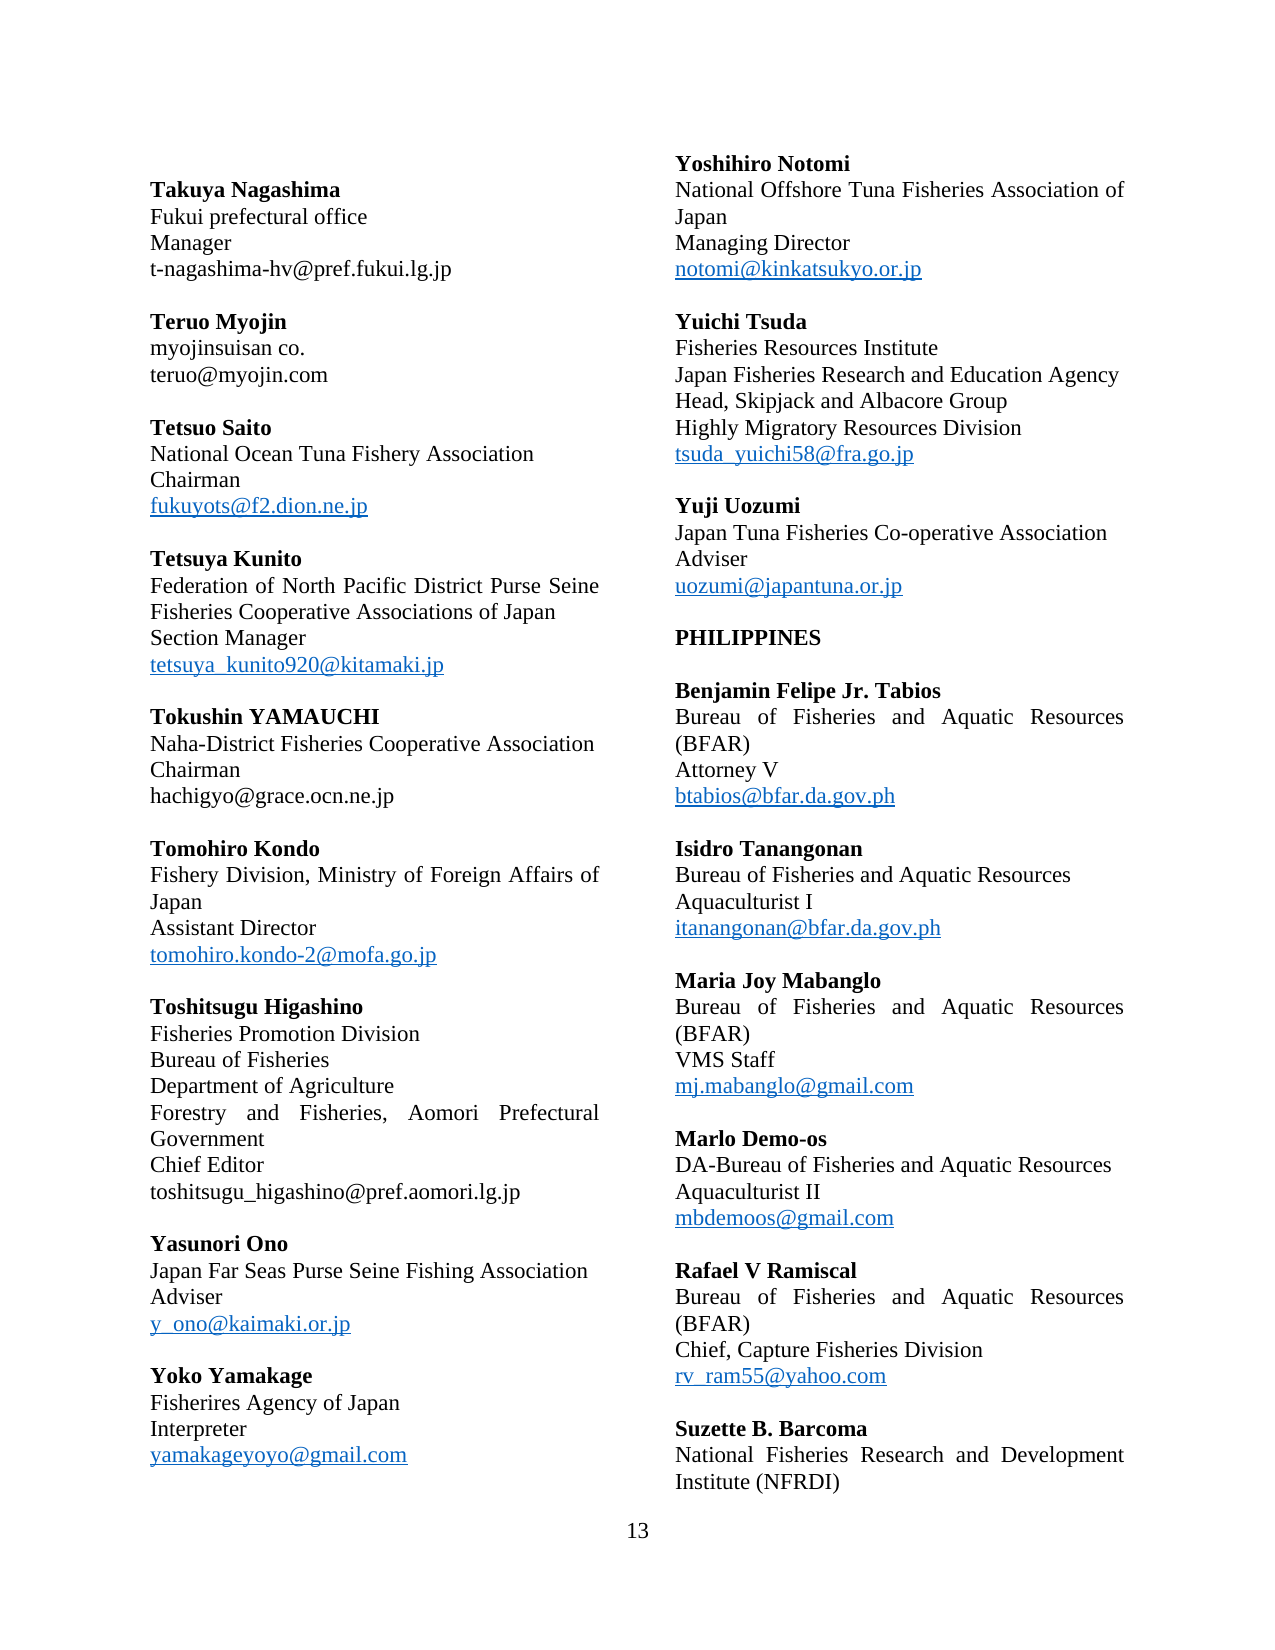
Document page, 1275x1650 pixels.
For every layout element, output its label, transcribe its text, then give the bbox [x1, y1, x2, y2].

text Isidro Tanangonan [675, 835, 1125, 862]
text DA-Bureau of Fisheries and Aquatic Resources [675, 1151, 1125, 1178]
text Japan Fisheries Research and Education Agency [675, 361, 1125, 387]
text Attorney V [675, 756, 1125, 782]
text Rafael V Ramiscal [675, 1257, 1125, 1283]
text Fisherires Agency of Japan [150, 1389, 600, 1415]
text btabios@bfar.da.gov.ph [675, 782, 1125, 809]
text National Ocean Tuna Fishery Association [150, 440, 600, 466]
text mbdemoos@gmail.com [675, 1204, 1125, 1231]
text Bureau of Fisheries [150, 1046, 600, 1072]
text Naha-District Fisheries Cooperative Association [150, 730, 600, 756]
text Manager [150, 229, 600, 255]
text rv_ram55@yahoo.com [675, 1362, 1125, 1389]
text VMS Staff [675, 1046, 1125, 1072]
text teruo@myojin.com [150, 361, 600, 387]
text Chief, Capture Fisheries Division [675, 1336, 1125, 1362]
text Section Manager [150, 624, 600, 651]
text Fukui prefectural office [150, 203, 600, 229]
text notomi@kinkatsukyo.or.jp [675, 255, 1125, 282]
text mj.mabanglo@gmail.com [675, 1072, 1125, 1099]
text Yuichi Tsuda [675, 308, 1125, 334]
text Yoshihiro Notomi [675, 150, 1125, 176]
text Fisheries Promotion Division [150, 1020, 600, 1046]
text National Fisheries Research and Development Institute (NFRDI) [675, 1441, 1125, 1494]
text Adviser [675, 545, 1125, 572]
text tomohiro.kondo-2@mofa.go.jp [150, 941, 600, 967]
text PHILIPPINES [675, 624, 1125, 651]
text Forestry and Fisheries, Aomori Prefectural Government [150, 1099, 600, 1151]
text Federation of North Pacific District Purse Seine Fisheries Cooperative Associations of Japan [150, 572, 600, 624]
text y_ono@kaimaki.or.jp [150, 1309, 600, 1336]
text National Offshore Tuna Fisheries Association of Japan [675, 176, 1125, 229]
text t-nagashima-hv@pref.fukui.lg.jp [150, 255, 600, 282]
text hachigyo@grace.ocn.ne.jp [150, 782, 600, 809]
text Japan Far Seas Purse Seine Fishing Association [150, 1257, 600, 1283]
text Bureau of Fisheries and Aquatic Resources (BFAR) [675, 703, 1125, 756]
text Tetsuo Saito [150, 413, 600, 440]
text Highly Migratory Resources Division [675, 413, 1125, 440]
text Tetsuya Kunito [150, 545, 600, 572]
text tsuda_yuichi58@fra.go.jp [675, 440, 1125, 466]
text Adviser [150, 1283, 600, 1309]
text Chairman [150, 756, 600, 782]
text Aquaculturist I [675, 888, 1125, 914]
text Benjamin Felipe Jr. Tabios [675, 677, 1125, 703]
text Head, Skipjack and Albacore Group [675, 387, 1125, 413]
text Maria Joy Mabanglo [675, 967, 1125, 993]
text Bureau of Fisheries and Aquatic Resources [675, 862, 1125, 888]
text Toshitsugu Higashino [150, 993, 600, 1020]
text Teruo Myojin [150, 308, 600, 334]
text Tomohiro Kondo [150, 835, 600, 862]
text uozumi@japantuna.or.jp [675, 572, 1125, 598]
text Yoko Yamakage [150, 1362, 600, 1389]
text Fisheries Resources Institute [675, 334, 1125, 361]
text Suzette B. Barcoma [675, 1415, 1125, 1441]
text Interpreter [150, 1415, 600, 1441]
text Fishery Division, Ministry of Foreign Affairs of Japan [150, 862, 600, 914]
text Yasunori Ono [150, 1231, 600, 1257]
text Aquaculturist II [675, 1178, 1125, 1204]
text myojinsuisan co. [150, 334, 600, 361]
text Takuya Nagashima [150, 176, 600, 203]
text Marlo Demo-os [675, 1125, 1125, 1151]
text toshitsugu_higashino@pref.aomori.lg.jp [150, 1178, 600, 1204]
text fukuyots@f2.dion.ne.jp [150, 493, 600, 519]
text yamakageyoyo@gmail.com [150, 1441, 600, 1468]
text itanangonan@bfar.da.gov.ph [675, 914, 1125, 941]
text Bureau of Fisheries and Aquatic Resources (BFAR) [675, 993, 1125, 1046]
text Assistant Director [150, 914, 600, 941]
text Bureau of Fisheries and Aquatic Resources (BFAR) [675, 1283, 1125, 1336]
text Tokushin YAMAUCHI [150, 703, 600, 730]
text Department of Agriculture [150, 1072, 600, 1099]
text Chief Editor [150, 1151, 600, 1178]
text Managing Director [675, 229, 1125, 255]
text Yuji Uozumi [675, 493, 1125, 519]
text Chairman [150, 466, 600, 493]
text tetsuya_kunito920@kitamaki.jp [150, 651, 600, 677]
text Japan Tuna Fisheries Co-operative Association [675, 519, 1125, 545]
